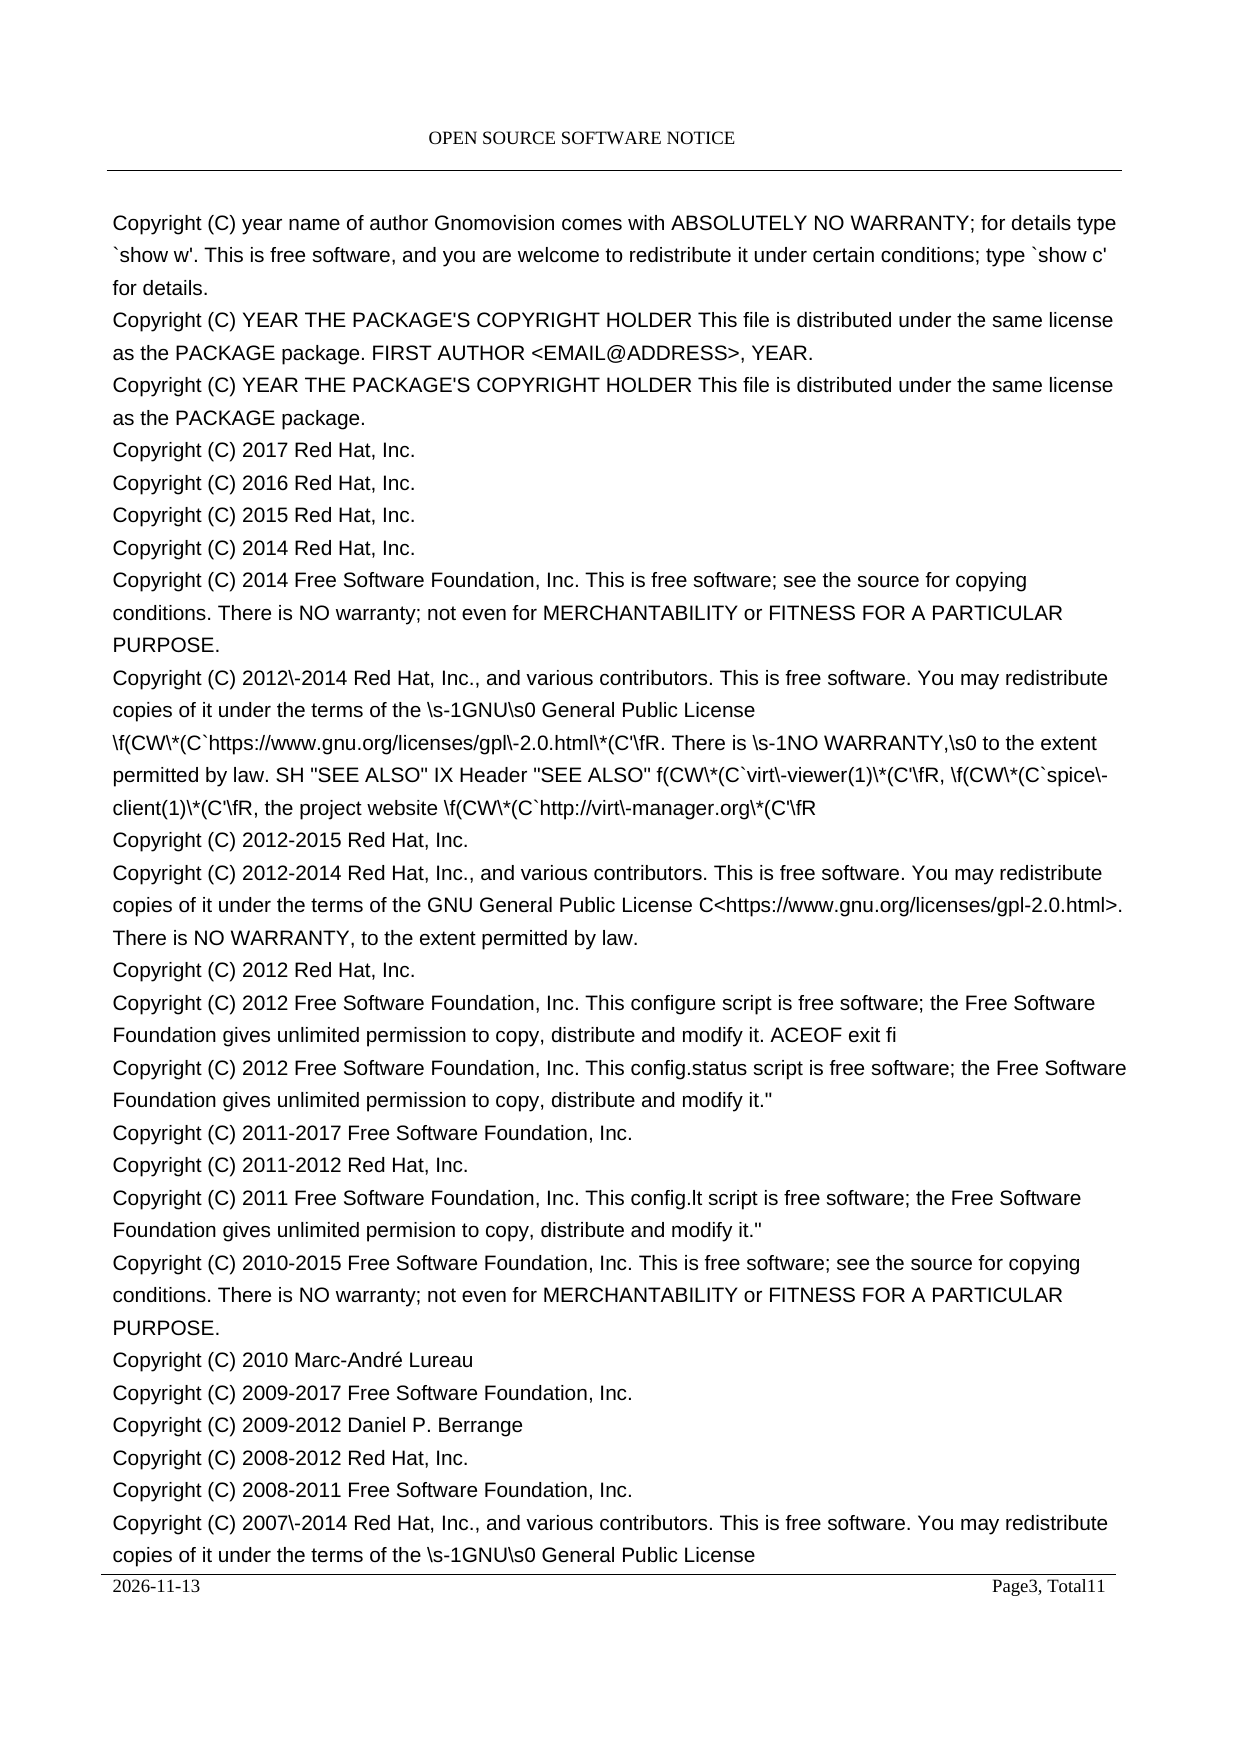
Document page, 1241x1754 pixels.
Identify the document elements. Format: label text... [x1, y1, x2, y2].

text Copyright (C) 2009-2012 Daniel P. Berrange [112, 1409, 1128, 1441]
text Copyright (C) 2012\-2014 Red Hat, Inc., and various contributors. This is free software. You may redistribute copies of it under the terms of the \s-1GNU\s0 General Public License \f(CW\*(C`https://www.gnu.org/licenses/gpl\-2.0.html\*(C'\fR. There is \s-1NO WARRANTY,\s0 to the extent permitted by law. SH "SEE ALSO" IX Header "SEE ALSO" f(CW\*(C`virt\-viewer(1)\*(C'\fR, \f(CW\*(C`spice\-client(1)\*(C'\fR, the project website \f(CW\*(C`http://virt\-manager.org\*(C'\fR [112, 661, 1128, 824]
text Copyright (C) 2012-2015 Red Hat, Inc. [112, 824, 1128, 856]
text Copyright (C) 2008-2011 Free Software Foundation, Inc. [112, 1474, 1128, 1506]
text Copyright (C) 2012 Red Hat, Inc. [112, 954, 1128, 986]
text Copyright (C) 2016 Red Hat, Inc. [112, 466, 1128, 499]
text Copyright (C) 2015 Red Hat, Inc. [112, 499, 1128, 531]
text Copyright (C) 2011 Free Software Foundation, Inc. This config.lt script is free software; the Free Software Foundation gives unlimited permision to copy, distribute and modify it." [112, 1181, 1128, 1246]
text Copyright (C) 2012-2014 Red Hat, Inc., and various contributors. This is free software. You may redistribute copies of it under the terms of the GNU General Public License C<https://www.gnu.org/licenses/gpl-2.0.html>. There is NO WARRANTY, to the extent permitted by law. [112, 856, 1128, 954]
text Copyright (C) YEAR THE PACKAGE'S COPYRIGHT HOLDER This file is distributed under the same license as the PACKAGE package. [112, 369, 1128, 434]
text Copyright (C) 2011-2012 Red Hat, Inc. [112, 1149, 1128, 1181]
text Copyright (C) 2009-2017 Free Software Foundation, Inc. [112, 1376, 1128, 1409]
text Copyright (C) 2017 Red Hat, Inc. [112, 434, 1128, 466]
text Copyright (C) 2014 Free Software Foundation, Inc. This is free software; see the source for copying conditions. There is NO warranty; not even for MERCHANTABILITY or FITNESS FOR A PARTICULAR PURPOSE. [112, 564, 1128, 661]
text Copyright (C) 2010 Marc-André Lureau [112, 1344, 1128, 1376]
text Copyright (C) 2014 Red Hat, Inc. [112, 531, 1128, 564]
text Copyright (C) 2008-2012 Red Hat, Inc. [112, 1441, 1128, 1474]
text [112, 1506, 1128, 1571]
text Copyright (C) 2012 Free Software Foundation, Inc. This config.status script is free software; the Free Software Foundation gives unlimited permission to copy, distribute and modify it." [112, 1051, 1128, 1116]
text Copyright (C) 2011-2017 Free Software Foundation, Inc. [112, 1116, 1128, 1149]
text Copyright (C) 2012 Free Software Foundation, Inc. This configure script is free software; the Free Software Foundation gives unlimited permission to copy, distribute and modify it. ACEOF exit fi [112, 986, 1128, 1051]
text Copyright (C) year name of author Gnomovision comes with ABSOLUTELY NO WARRANTY; for details type `show w'. This is free software, and you are welcome to redistribute it under certain conditions; type `show c' for details. [112, 206, 1128, 304]
text Copyright (C) 2010-2015 Free Software Foundation, Inc. This is free software; see the source for copying conditions. There is NO warranty; not even for MERCHANTABILITY or FITNESS FOR A PARTICULAR PURPOSE. [112, 1246, 1128, 1344]
text Copyright (C) YEAR THE PACKAGE'S COPYRIGHT HOLDER This file is distributed under the same license as the PACKAGE package. FIRST AUTHOR <EMAIL@ADDRESS>, YEAR. [112, 304, 1128, 369]
